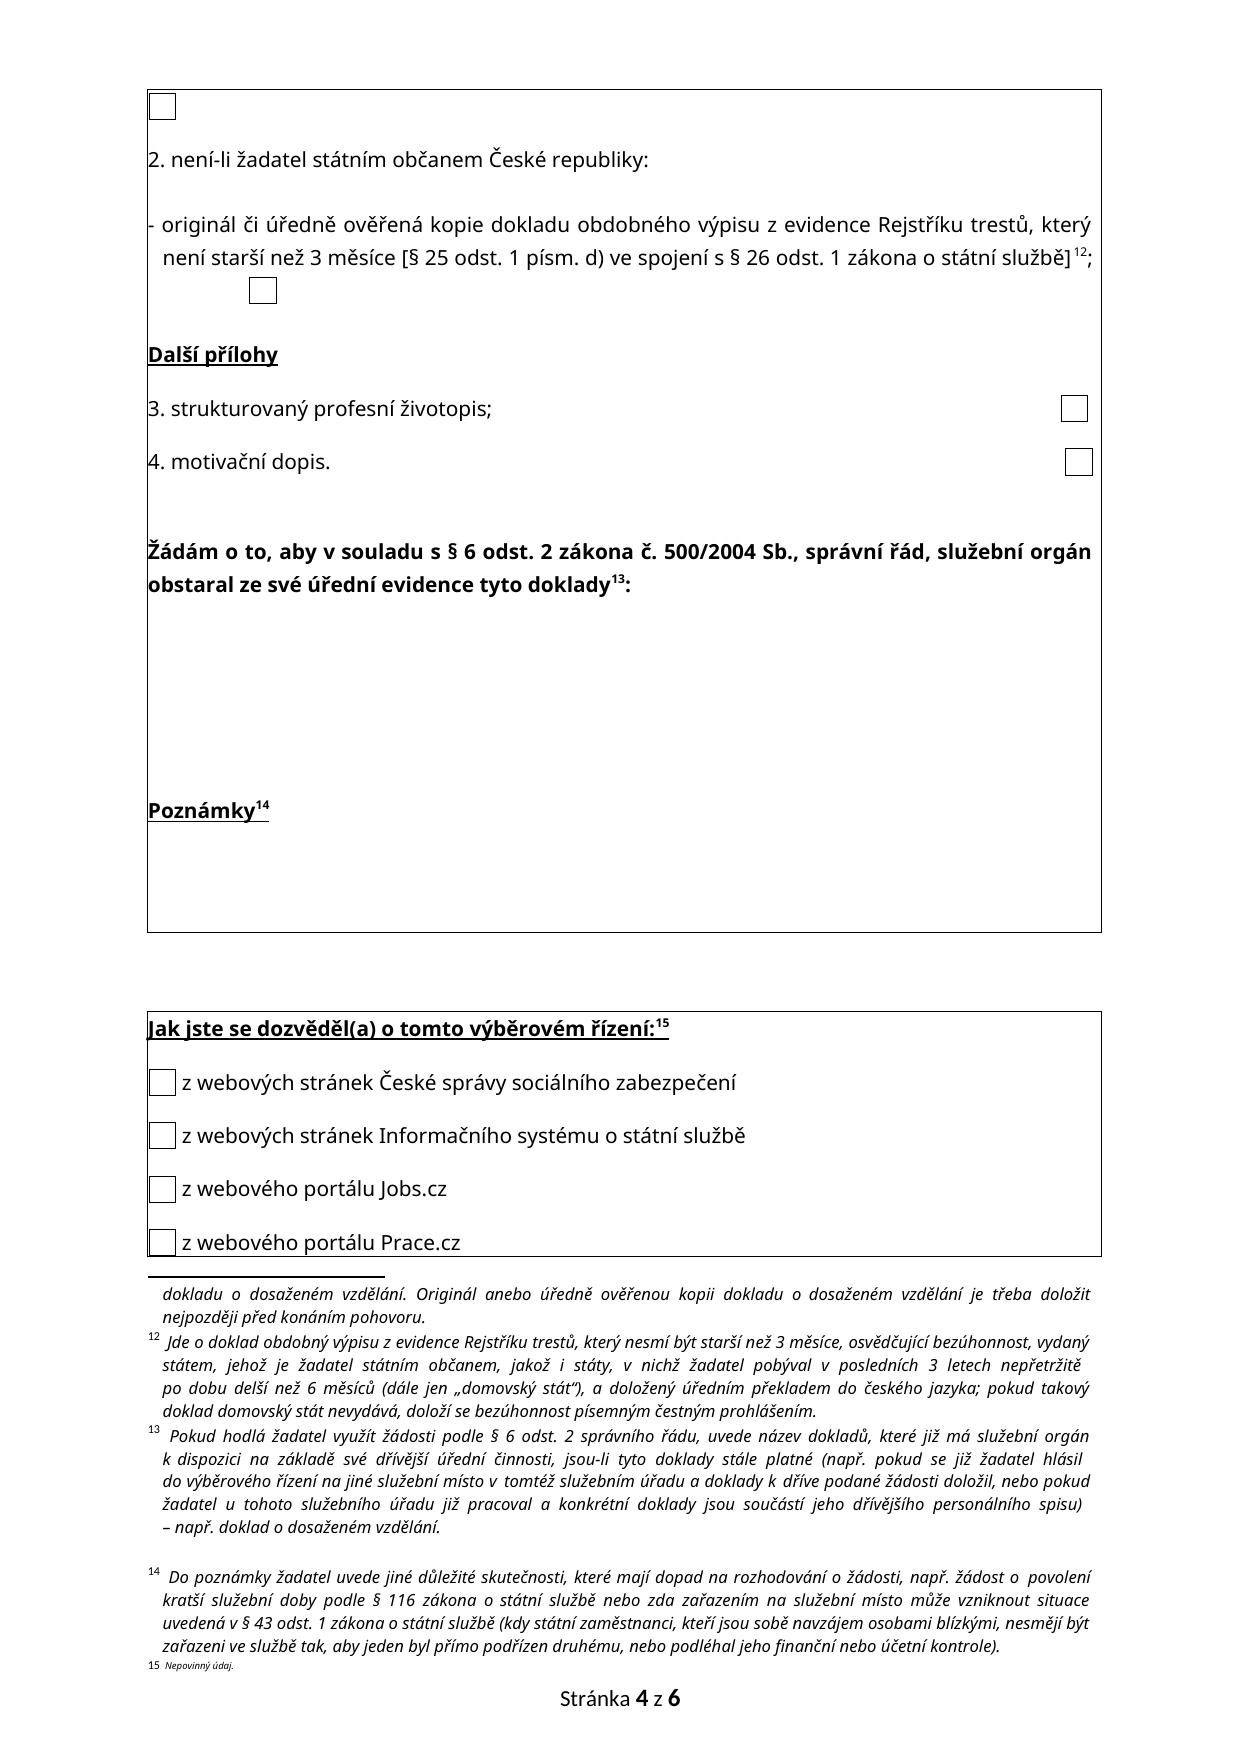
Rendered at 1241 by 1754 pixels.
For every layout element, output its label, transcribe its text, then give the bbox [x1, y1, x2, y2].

text 3. strukturovaný profesní životopis; [148, 391, 1101, 422]
text Jak jste se dozvěděl(a) o tomto výběrovém řízení: [148, 1012, 1101, 1043]
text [148, 90, 1101, 120]
text - originál či úředně ověřená kopie dokladu obdobného výpisu z evidence Rejstříku trestů, který není starší než 3 měsíce [§ 25 odst. 1 písm. d) ve spojení s § 26 odst. 1 zákona o státní službě]; [148, 207, 1101, 304]
text Další přílohy [148, 337, 1101, 369]
text z webového portálu Prace.cz [148, 1225, 1101, 1256]
text z webových stránek České správy sociálního zabezpečení [148, 1064, 1101, 1096]
text z webových stránek Informačního systému o státní službě [148, 1118, 1101, 1149]
text 4. motivační dopis. [148, 444, 1101, 508]
text Žádám o to, aby v souladu s § 6 odst. 2 zákona č. 500/2004 Sb., správní řád, služební orgán obstaral ze své úřední evidence tyto doklady: [148, 534, 1101, 598]
text Poznámky [148, 793, 1101, 825]
text z webového portálu Jobs.cz [148, 1171, 1101, 1203]
text 2. není-li žadatel státním občanem České republiky: [148, 142, 1101, 174]
